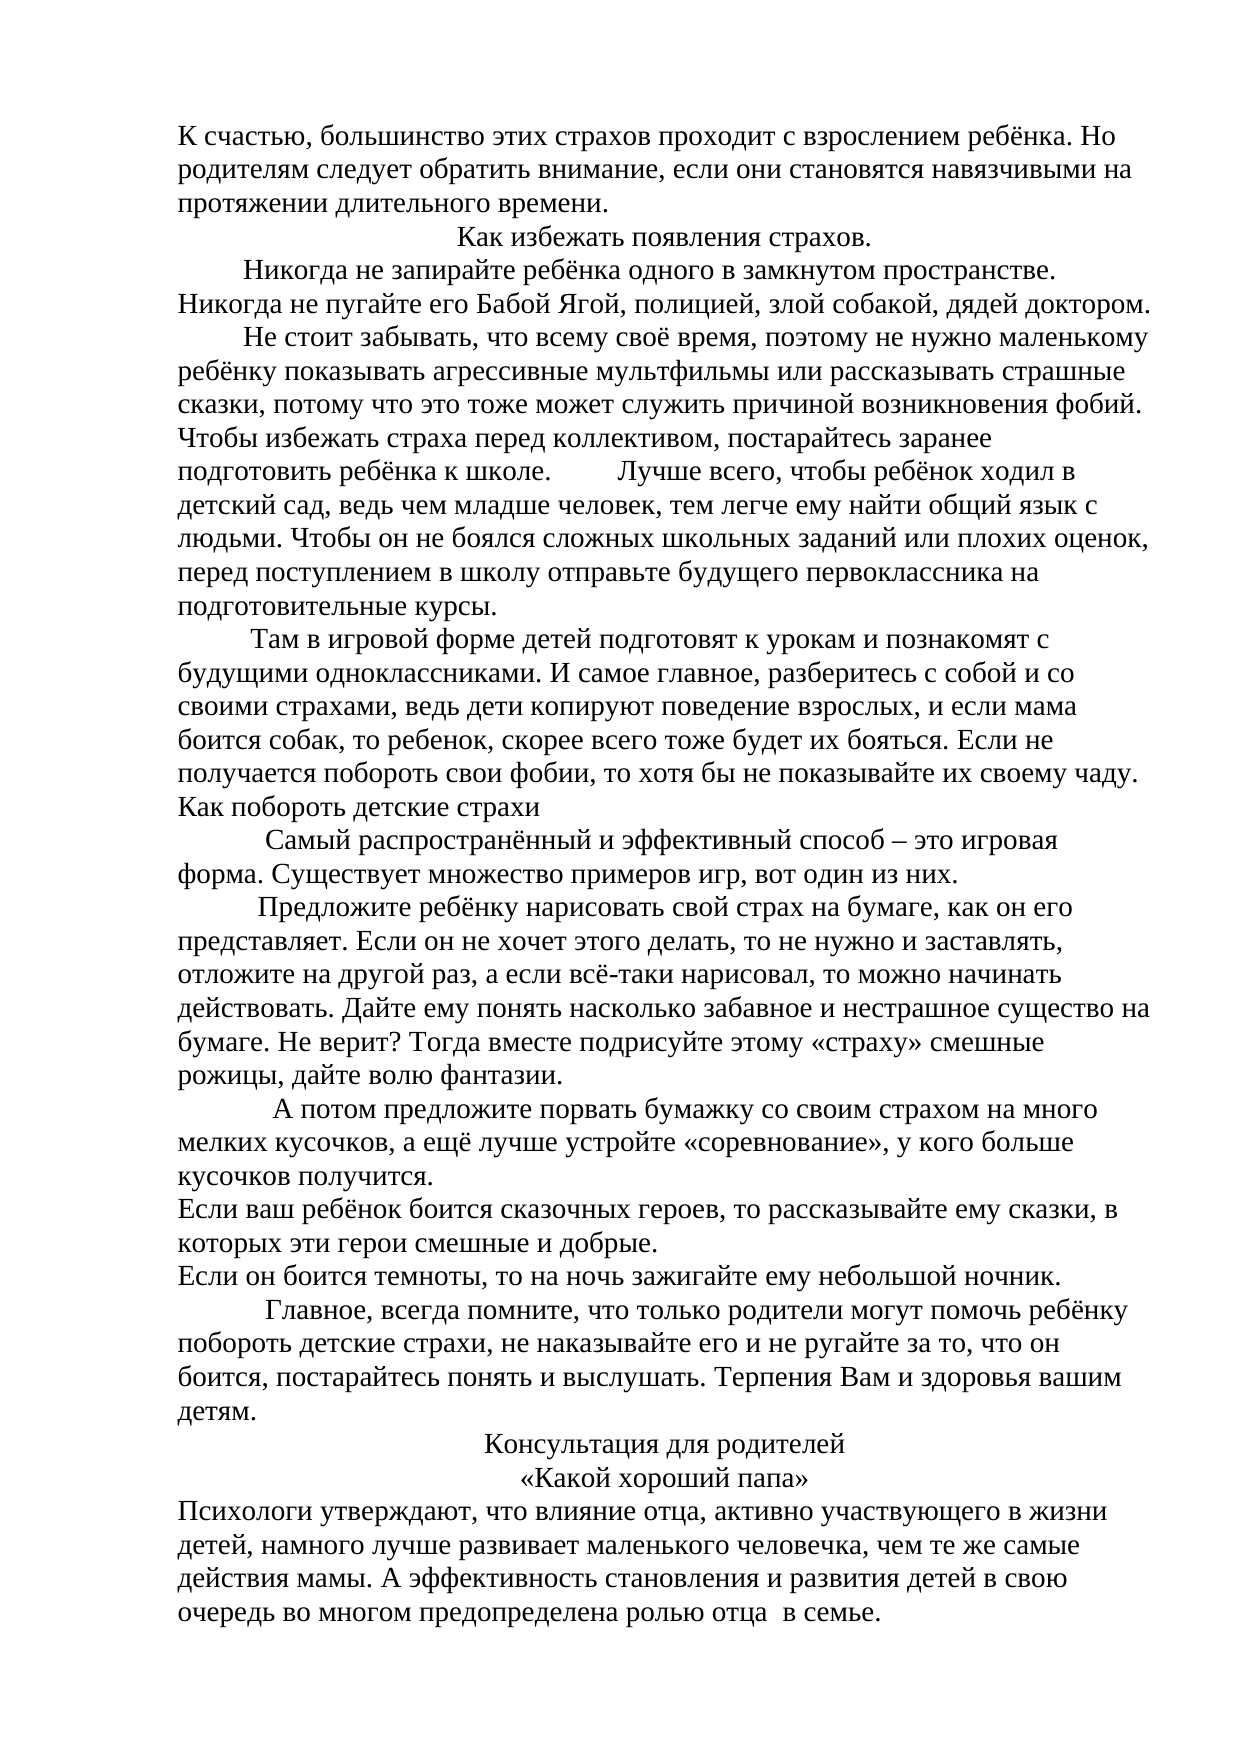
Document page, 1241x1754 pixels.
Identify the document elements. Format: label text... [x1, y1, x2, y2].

text Если ваш ребёнок боится сказочных героев, то рассказывайте ему сказки, в которых эти герои смешные и добрые. [177, 1191, 1152, 1258]
text Главное, всегда помните, что только родители могут помочь ребёнку побороть детские страхи, не наказывайте его и не ругайте за то, что он боится, постарайтесь понять и выслушать. Терпения Вам и здоровья вашим детям. [177, 1292, 1152, 1426]
text Как избежать появления страхов. [177, 219, 1152, 252]
text Если он боится темноты, то на ночь зажигайте ему небольшой ночник. [177, 1258, 1152, 1292]
text Психологи утверждают, что влияние отца, активно участвующего в жизни детей, намного лучше развивает маленького человечка, чем те же самые действия мамы. А эффективность становления и развития детей в свою очередь во многом предопределена ролью отца в семье. [177, 1493, 1152, 1627]
text Никогда не запирайте ребёнка одного в замкнутом пространстве. Никогда не пугайте его Бабой Ягой, полицией, злой собакой, дядей доктором. [177, 252, 1152, 319]
text К счастью, большинство этих страхов проходит с взрослением ребёнка. Но родителям следует обратить внимание, если они становятся навязчивыми на протяжении длительного времени. [177, 118, 1152, 219]
text Предложите ребёнку нарисовать свой страх на бумаге, как он его представляет. Если он не хочет этого делать, то не нужно и заставлять, отложите на другой раз, а если всё-таки нарисовал, то можно начинать действовать. Дайте ему понять насколько забавное и нестрашное существо на бумаге. Не верит? Тогда вместе подрисуйте этому «страху» смешные рожицы, дайте волю фантазии. [177, 889, 1152, 1091]
text Там в игровой форме детей подготовят к урокам и познакомят с будущими одноклассниками. И самое главное, разберитесь с собой и со своими страхами, ведь дети копируют поведение взрослых, и если мама боится собак, то ребенок, скорее всего тоже будет их бояться. Если не получается побороть свои фобии, то хотя бы не показывайте их своему чаду. [177, 621, 1152, 789]
text Самый распространённый и эффективный способ – это игровая форма. Существует множество примеров игр, вот один из них. [177, 822, 1152, 889]
text Не стоит забывать, что всему своё время, поэтому не нужно маленькому ребёнку показывать агрессивные мультфильмы или рассказывать страшные сказки, потому что это тоже может служить причиной возникновения фобий. Чтобы избежать страха перед коллективом, постарайтесь заранее подготовить ребёнка к школе. Лучше всего, чтобы ребёнок ходил в детский сад, ведь чем младше человек, тем легче ему найти общий язык с людьми. Чтобы он не боялся сложных школьных заданий или плохих оценок, перед поступлением в школу отправьте будущего первоклассника на подготовительные курсы. [177, 319, 1152, 621]
text Как побороть детские страхи [177, 789, 1152, 822]
text Консультация для родителей [177, 1426, 1152, 1460]
text «Какой хороший папа» [177, 1460, 1152, 1493]
text А потом предложите порвать бумажку со своим страхом на много мелких кусочков, а ещё лучше устройте «соревнование», у кого больше кусочков получится. [177, 1091, 1152, 1191]
